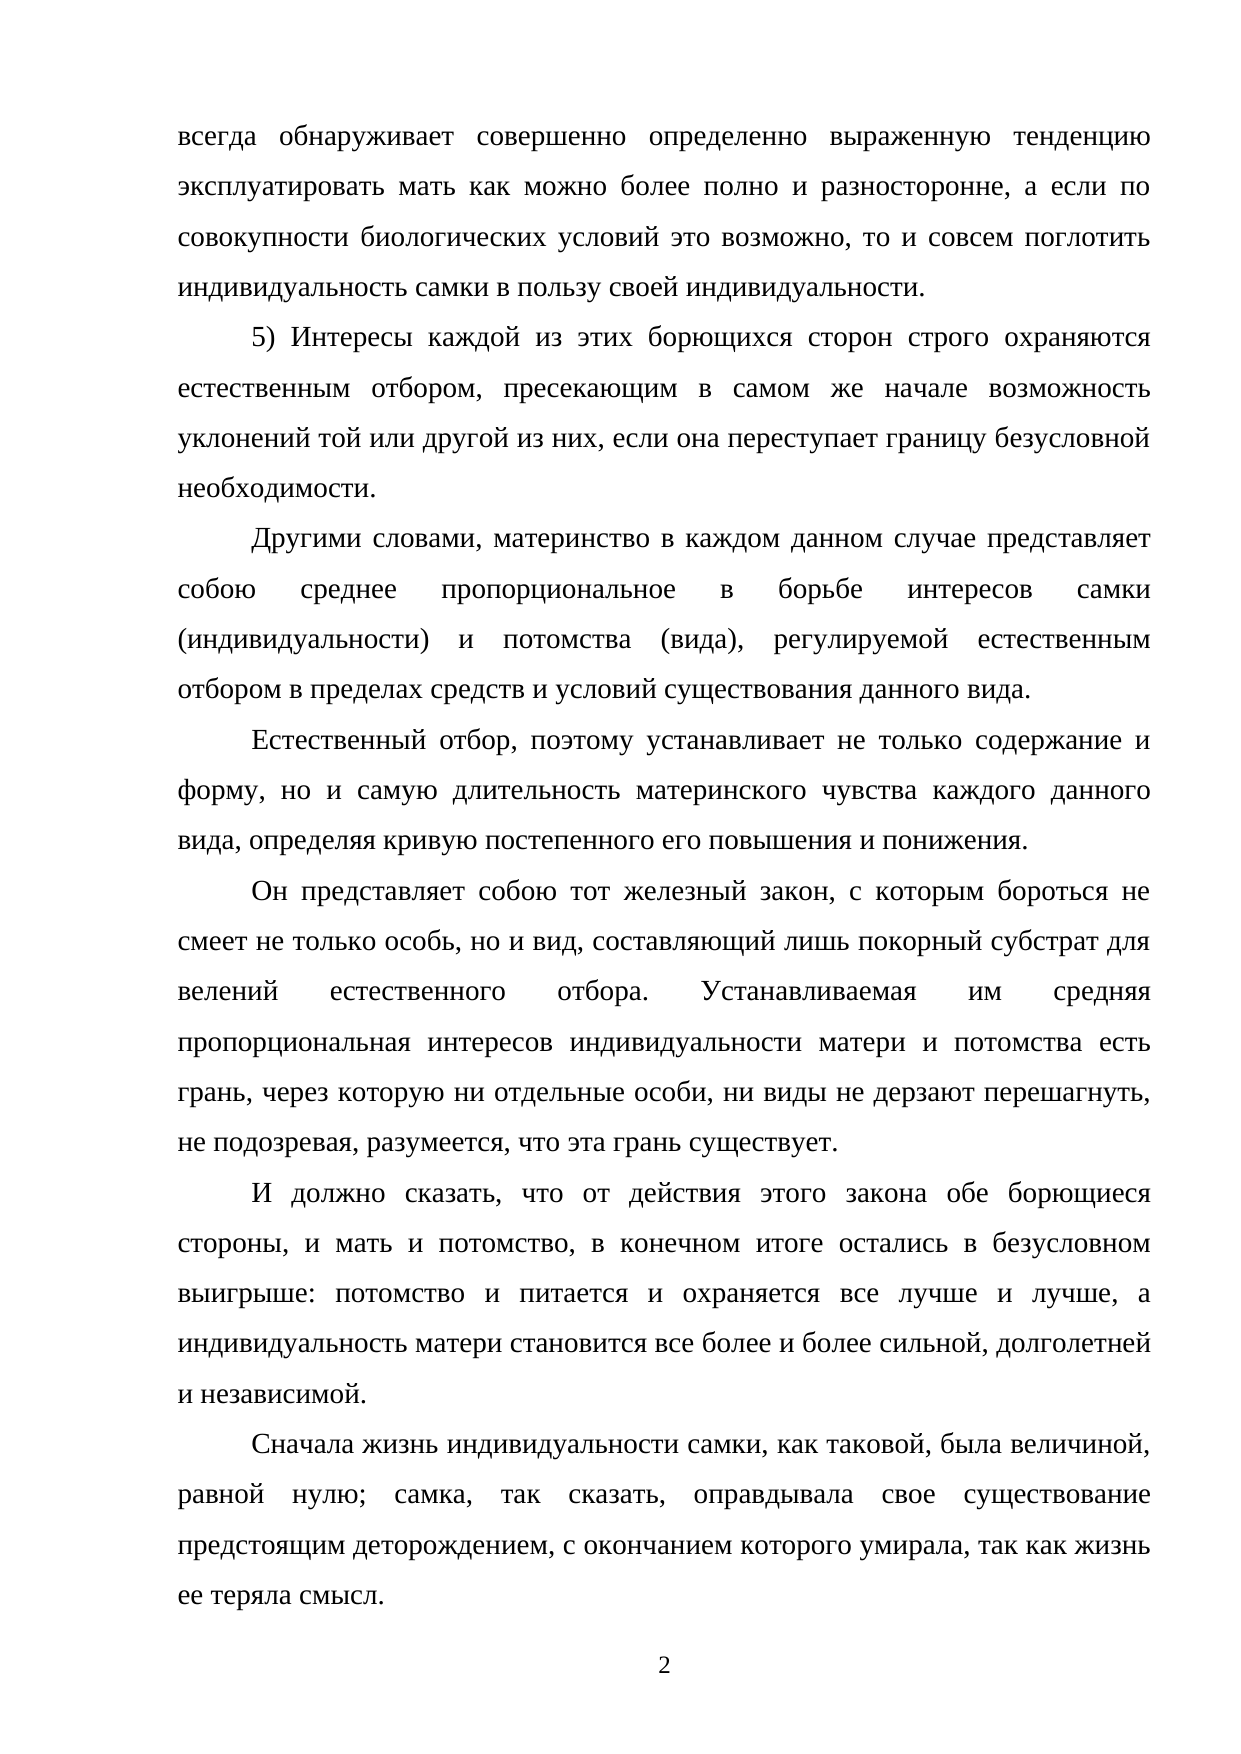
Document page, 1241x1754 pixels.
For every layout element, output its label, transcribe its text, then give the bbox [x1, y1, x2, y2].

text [177, 118, 1152, 303]
text Сначала жизнь индивидуальности самки, как таковой, была величиной, равной нулю; самка, так сказать, оправдывала свое существование предстоящим деторождением, с окончанием которого умирала, так как жизнь ее теряла смысл. [177, 1426, 1152, 1611]
text Другими словами, материнство в каждом данном случае представляет собою среднее пропорциональное в борьбе интересов самки (индивидуальности) и потомства (вида), регулируемой естественным отбором в пределах средств и условий существования данного вида. [177, 521, 1152, 705]
text Он представляет собою тот железный закон, с которым бороться не смеет не только особь, но и вид, составляющий лишь покорный субстрат для велений естественного отбора. Устанавливаемая им средняя пропорциональная интересов индивидуальности матери и потомства есть грань, через которую ни отдельные особи, ни виды не дерзают перешагнуть, не подозревая, разумеется, что эта грань существует. [177, 873, 1152, 1158]
text 5) Интересы каждой из этих борющихся сторон строго охраняются естественным отбором, пресекающим в самом же начале возможность уклонений той или другой из них, если она переступает границу безусловной необходимости. [177, 319, 1152, 504]
text Естественный отбор, поэтому устанавливает не только содержание и форму, но и самую длительность материнского чувства каждого данного вида, определяя кривую постепенного его повышения и понижения. [177, 722, 1152, 856]
text И должно сказать, что от действия этого закона обе борющиеся стороны, и мать и потомство, в конечном итоге остались в безусловном выигрыше: потомство и питается и охраняется все лучше и лучше, а индивидуальность матери становится все более и более сильной, долголетней и независимой. [177, 1175, 1152, 1409]
